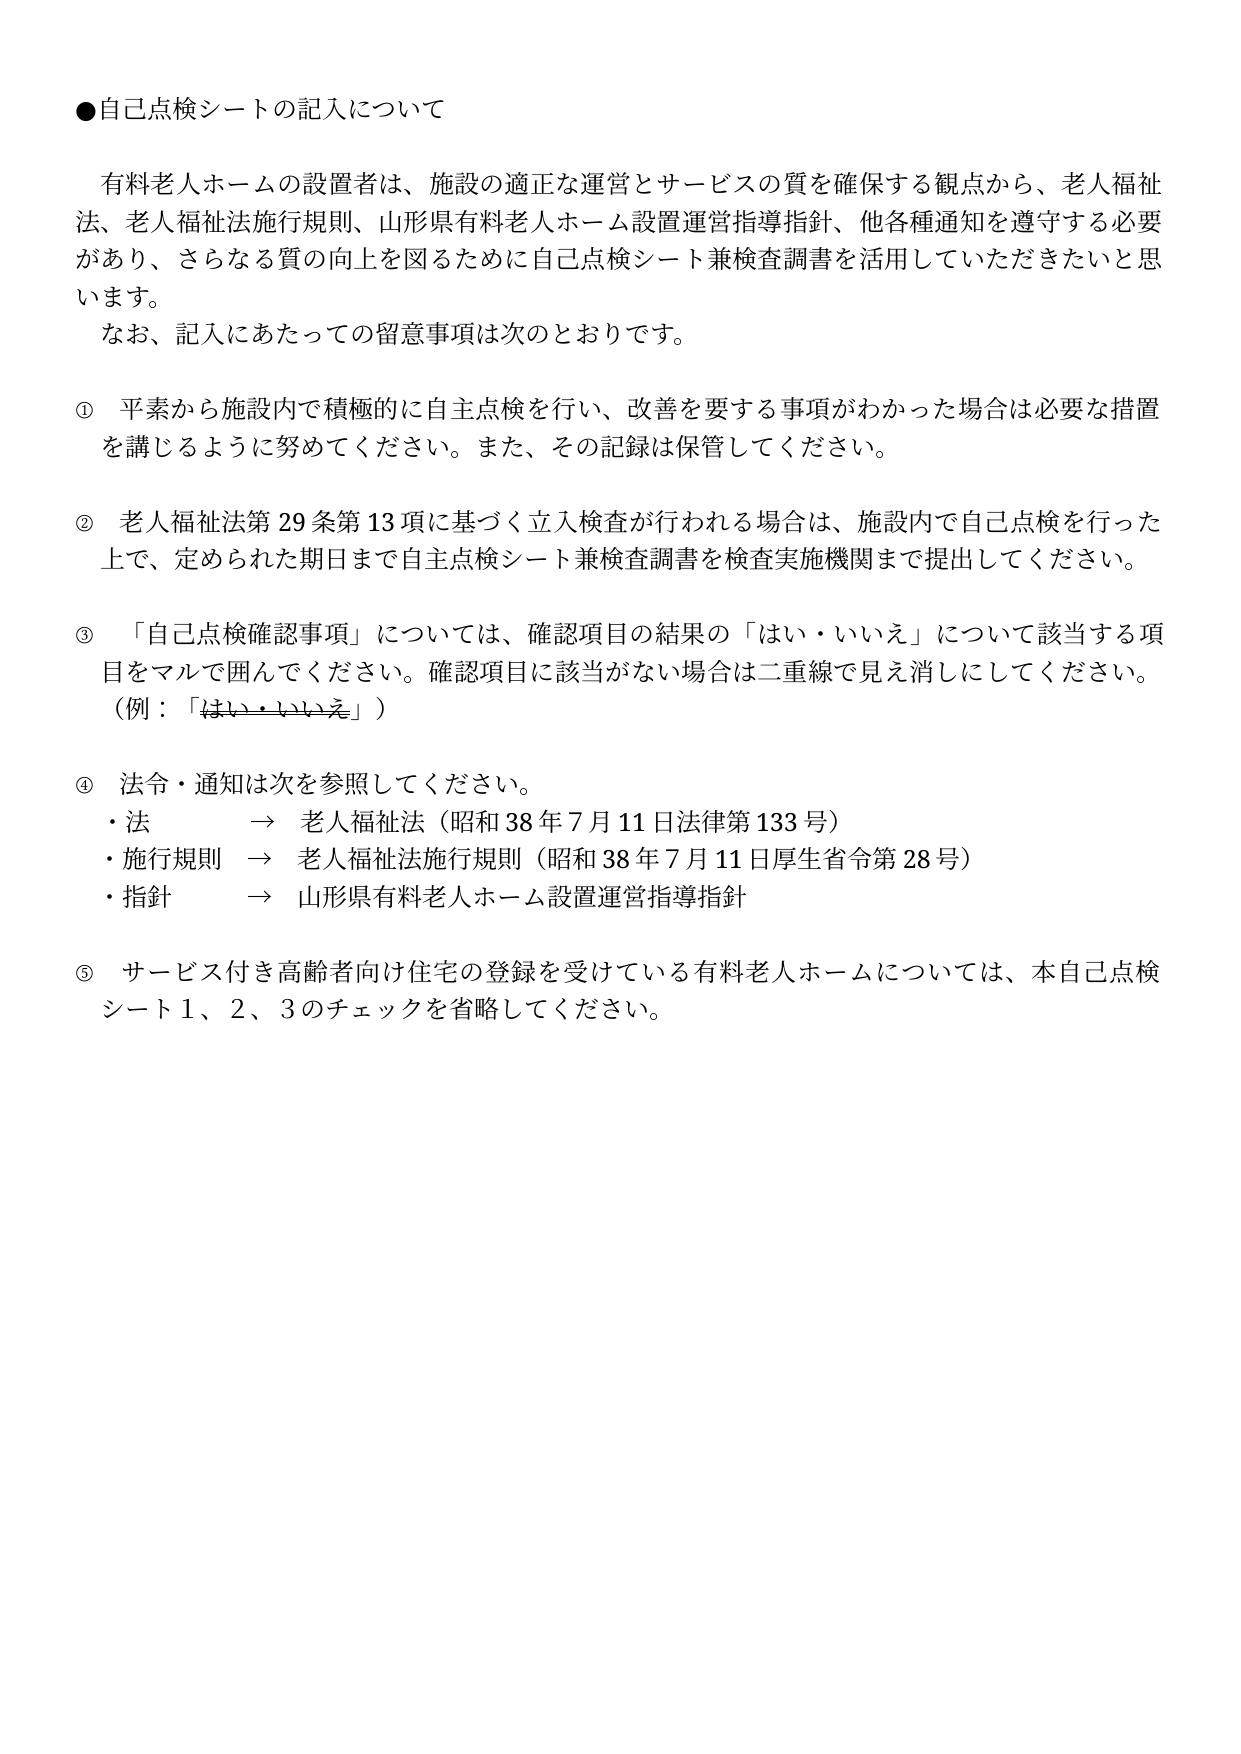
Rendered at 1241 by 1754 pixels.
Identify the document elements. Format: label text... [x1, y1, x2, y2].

text ① 平素から施設内で積極的に自主点検を行い、改善を要する事項がわかった場合は必要な措置を講じるように努めてください。また、その記録は保管してください。 [75, 389, 1165, 464]
text なお、記入にあたっての留意事項は次のとおりです。 [75, 314, 1165, 352]
text ③ 「自己点検確認事項」については、確認項目の結果の「はい・いいえ」について該当する項目をマルで囲んでください。確認項目に該当がない場合は二重線で見え消しにしてください。（例：「はい・いいえ」） [75, 614, 1165, 727]
text 有料老人ホームの設置者は、施設の適正な運営とサービスの質を確保する観点から、老人福祉法、老人福祉法施行規則、山形県有料老人ホーム設置運営指導指針、他各種通知を遵守する必要があり、さらなる質の向上を図るために自己点検シート兼検査調書を活用していただきたいと思います。 [75, 164, 1165, 314]
text ② 老人福祉法第29条第13項に基づく立入検査が行われる場合は、施設内で自己点検を行った上で、定められた期日まで自主点検シート兼検査調書を検査実施機関まで提出してください。 [75, 502, 1165, 577]
text ・指針 → 山形県有料老人ホーム設置運営指導指針 [97, 877, 1165, 914]
text ・法 → 老人福祉法（昭和38年７月11日法律第133号） [75, 802, 1165, 839]
text ⑤ サービス付き高齢者向け住宅の登録を受けている有料老人ホームについては、本自己点検シート１、２、３のチェックを省略してください。 [75, 952, 1165, 1027]
text ④ 法令・通知は次を参照してください。 [75, 764, 1165, 802]
text ●自己点検シートの記入について [75, 89, 1165, 127]
text ・施行規則 → 老人福祉法施行規則（昭和38年７月11日厚生省令第28号） [97, 839, 1165, 877]
